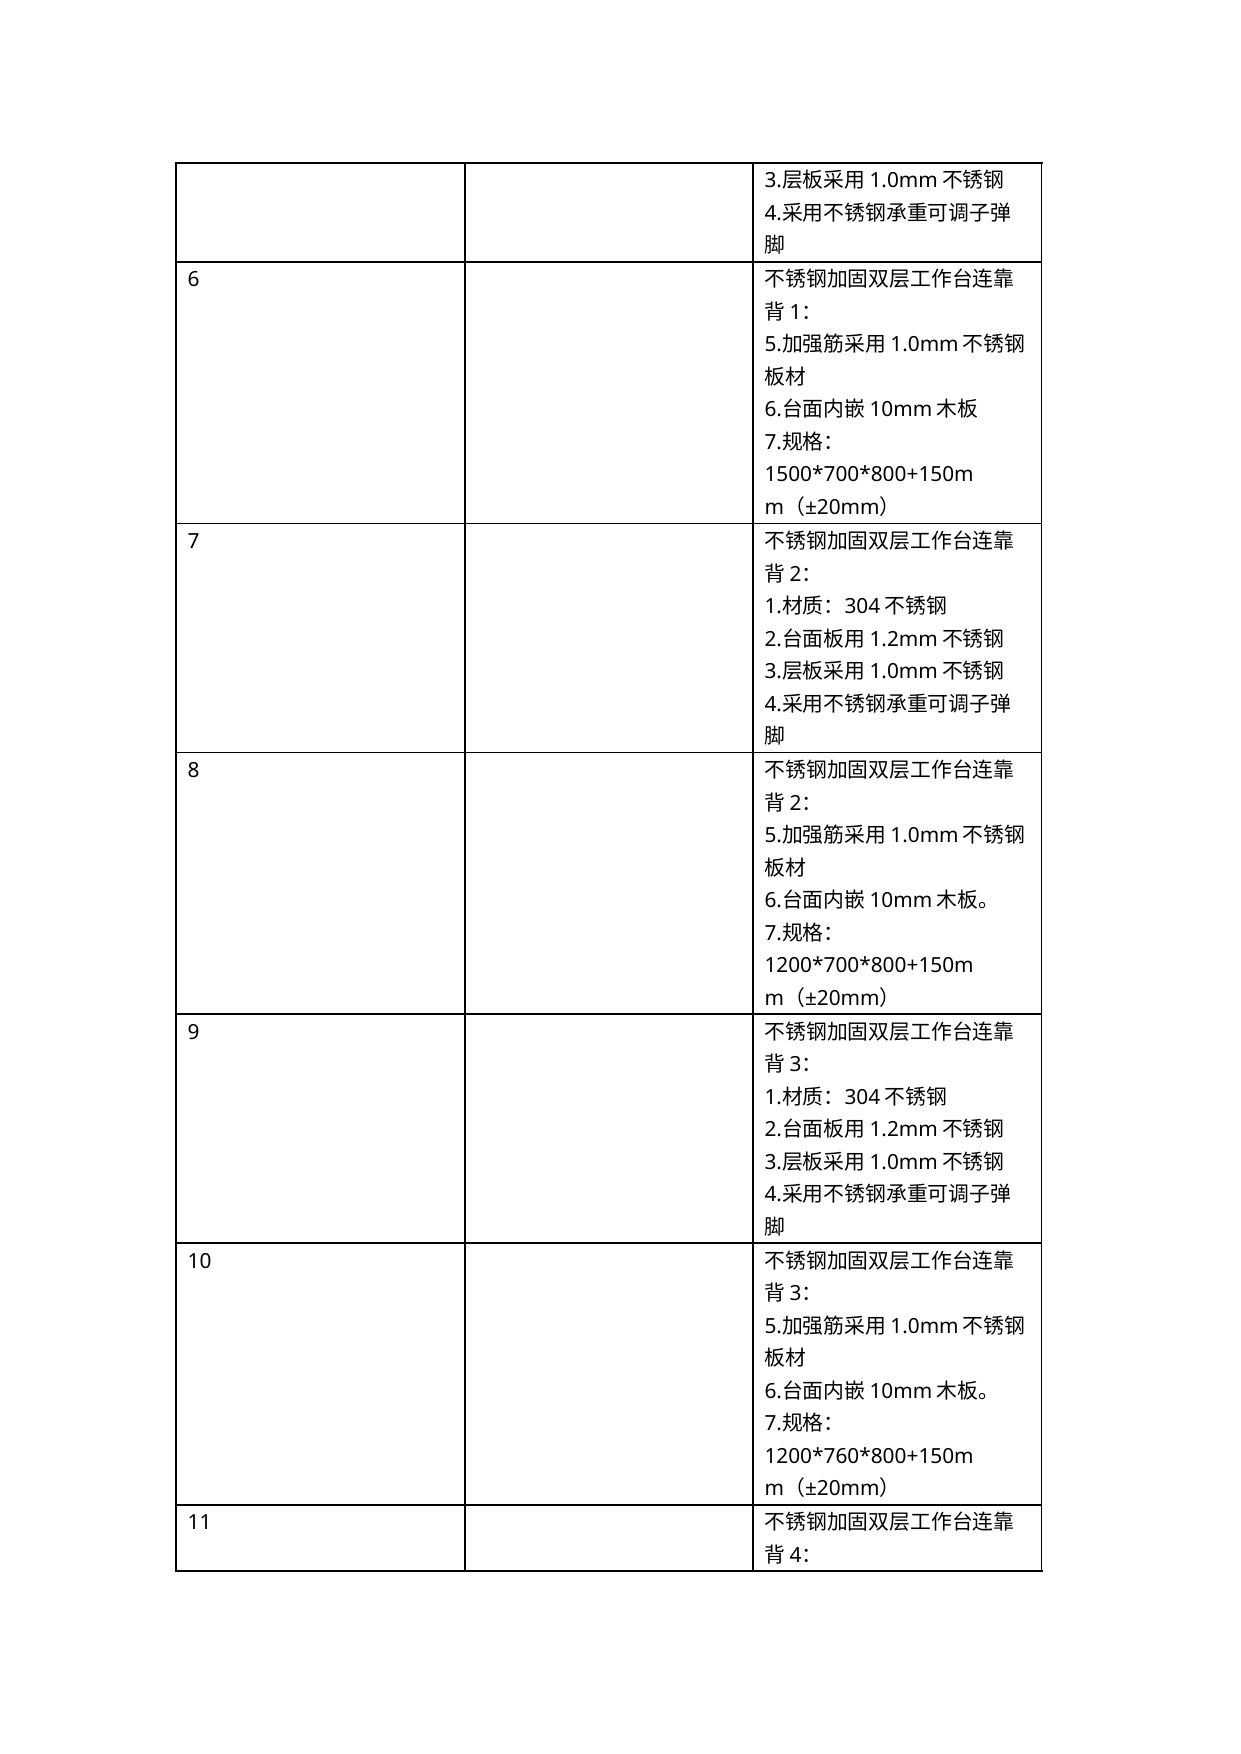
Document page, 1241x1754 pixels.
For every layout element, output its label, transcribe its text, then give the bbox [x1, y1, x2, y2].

table_cell [466, 164, 752, 261]
table_cell [466, 753, 752, 1013]
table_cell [754, 1506, 1041, 1570]
table_cell 6 [177, 263, 464, 523]
table_cell 不锈钢加固双层工作台连靠背2： 5.加强筋采用1.0mm不锈钢板材 6.台面内嵌10mm木板。 7.规格：1200*700*800+150mm（±20mm） [754, 753, 1041, 1013]
table_cell 不锈钢加固双层工作台连靠背2： 1.材质：304不锈钢 2.台面板用1.2mm不锈钢 3.层板采用1.0mm不锈钢 4.采用不锈钢承重可调子弹脚 [754, 524, 1041, 752]
table_cell 8 [177, 753, 464, 1013]
table_cell 10 [177, 1244, 464, 1504]
table_cell [466, 1015, 752, 1242]
table_cell 9 [177, 1015, 464, 1242]
table_cell [466, 1506, 752, 1570]
table_cell 不锈钢加固双层工作台连靠背3： 1.材质：304不锈钢 2.台面板用1.2mm不锈钢 3.层板采用1.0mm不锈钢 4.采用不锈钢承重可调子弹脚 [754, 1015, 1041, 1242]
table_cell [466, 524, 752, 752]
table_cell 7 [177, 524, 464, 752]
table_cell 11 [177, 1506, 464, 1570]
table_cell 不锈钢加固双层工作台连靠背3： 5.加强筋采用1.0mm不锈钢板材 6.台面内嵌10mm木板。 7.规格：1200*760*800+150mm（±20mm） [754, 1244, 1041, 1504]
table_cell [466, 1244, 752, 1504]
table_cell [754, 164, 1041, 261]
table_cell 5 [177, 164, 464, 261]
table_cell [466, 263, 752, 523]
table_cell 不锈钢加固双层工作台连靠背1： 5.加强筋采用1.0mm不锈钢板材 6.台面内嵌10mm木板 7.规格：1500*700*800+150mm（±20mm） [754, 263, 1041, 523]
